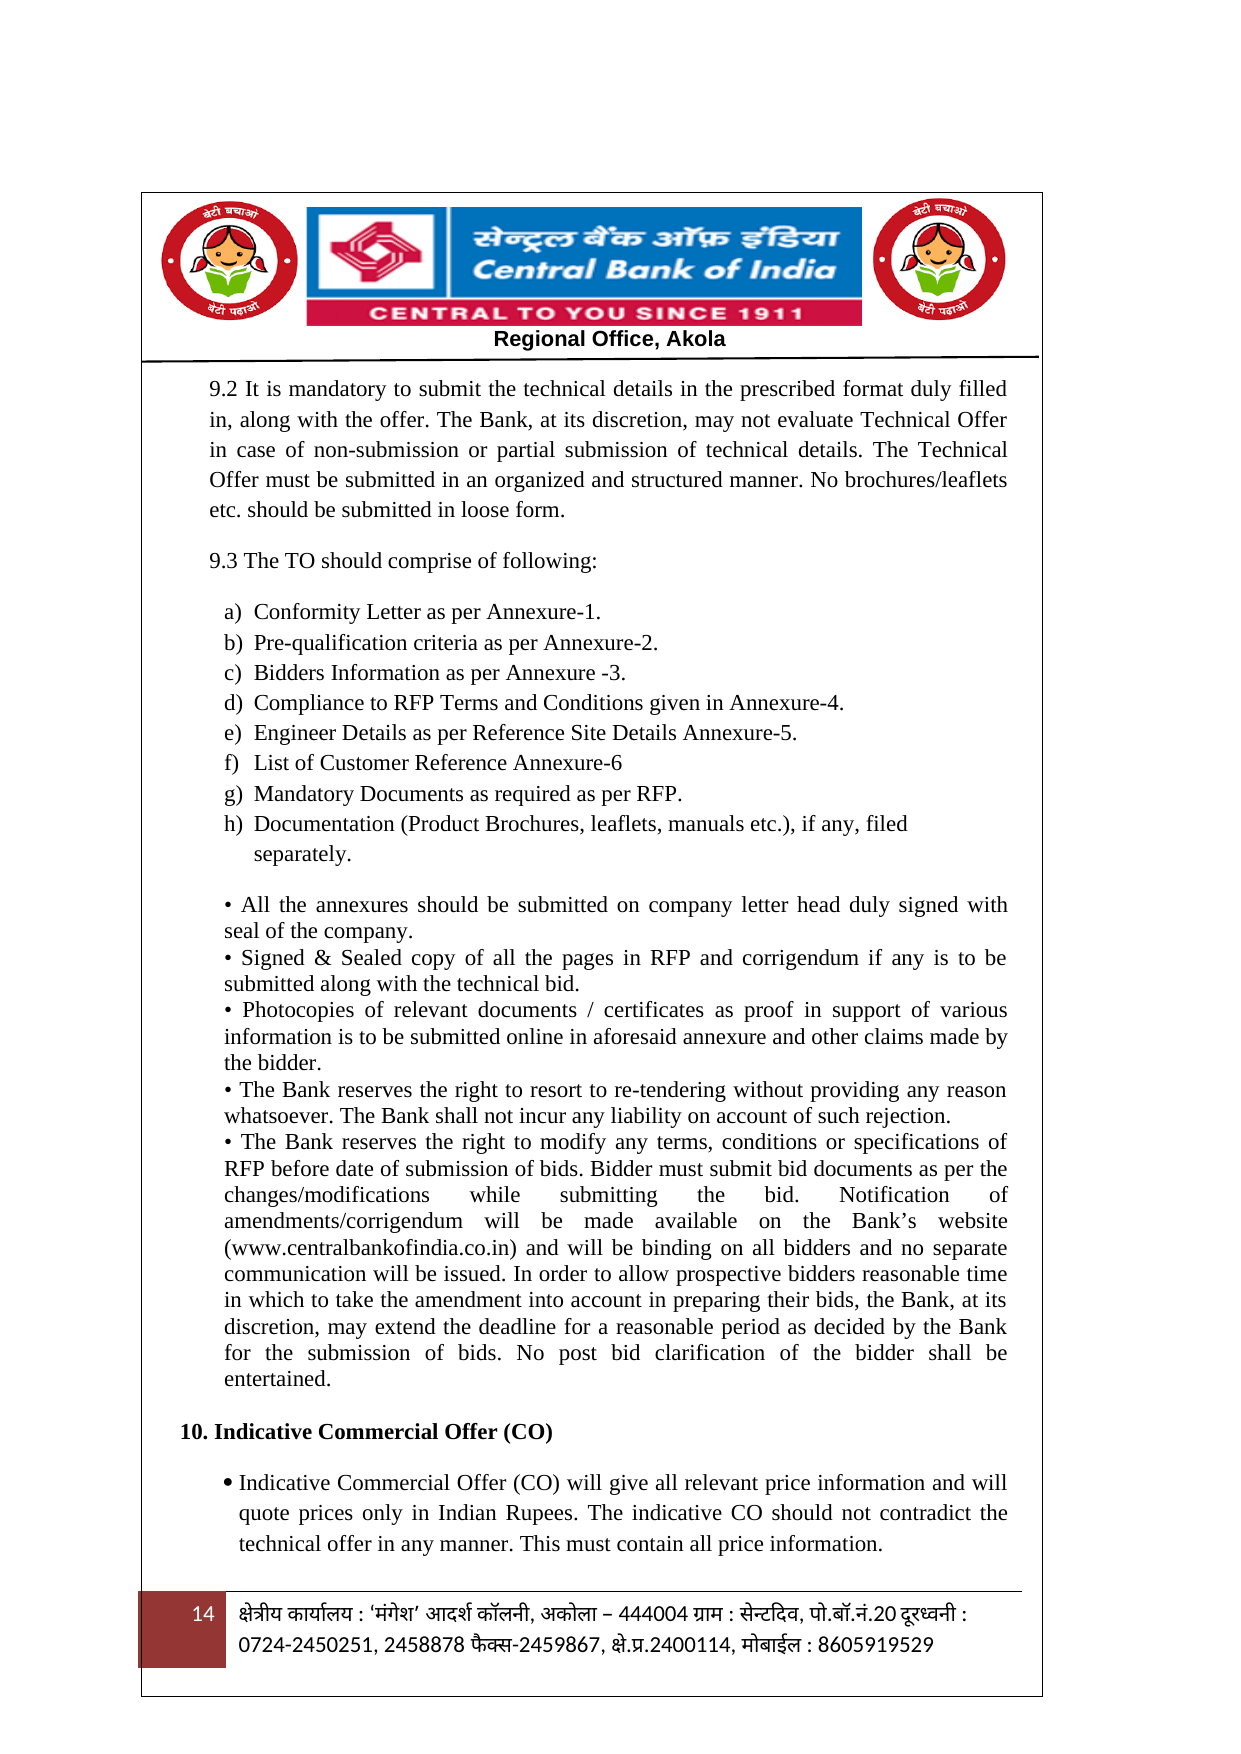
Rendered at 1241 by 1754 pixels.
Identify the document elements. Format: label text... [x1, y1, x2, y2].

picture [150, 195, 1014, 326]
list List of Customer Reference Annexure-6 [224, 749, 1009, 776]
text • All the annexures should be submitted on company letter head duly signed with seal of the company. [224, 891, 1009, 944]
text 9.2 It is mandatory to submit the technical details in the prescribed format duly filled in, along with the offer. The Bank, at its discretion, may not evaluate Technical Offer in case of non-submission or partial submission of technical details. The Technical Offer must be submitted in an organized and structured manner. No brochures/leaflets etc. should be submitted in loose form. [209, 376, 1009, 523]
text 9.3 The TO should comprise of following: [209, 547, 1009, 574]
list Conformity Letter as per Annexure-1. [224, 598, 1009, 625]
list Mandatory Documents as required as per RFP. [224, 780, 1009, 806]
text • Signed & Sealed copy of all the pages in RFP and corrigendum if any is to be submitted along with the technical bid. [224, 944, 1009, 997]
list Engineer Details as per Reference Site Details Annexure-5. [224, 719, 1009, 746]
list Pre-qualification criteria as per Annexure-2. [224, 629, 1009, 655]
text • The Bank reserves the right to modify any terms, conditions or specifications of RFP before date of submission of bids. Bidder must submit bid documents as per the changes/modifications while submitting the bid. Notification of amendments/corrigendum will be made available on the Bank’s website (www.centralbankofindia.co.in) and will be binding on all bidders and no separate communication will be issued. In order to allow prospective bidders reasonable time in which to take the amendment into account in preparing their bids, the Bank, at its discretion, may extend the deadline for a reasonable period as decided by the Bank for the submission of bids. No post bid clarification of the bidder shall be entertained. [224, 1128, 1009, 1392]
list Bidders Information as per Annexure -3. [224, 659, 1009, 685]
list Compliance to RFP Terms and Conditions given in Annexure-4. [224, 689, 1009, 715]
list Indicative Commercial Offer (CO) will give all relevant price information and will quote prices only in Indian Rupees. The indicative CO should not contradict the technical offer in any manner. This must contain all price information. [224, 1469, 1009, 1556]
text • Photocopies of relevant documents / certificates as proof in support of various information is to be submitted online in aforesaid annexure and other claims made by the bidder. [224, 997, 1009, 1076]
list Documentation (Product Brochures, leaflets, manuals etc.), if any, filed separately. [224, 810, 1009, 866]
text • The Bank reserves the right to resort to re-tendering without providing any reason whatsoever. The Bank shall not incur any liability on account of such rejection. [224, 1076, 1009, 1128]
text 10. Indicative Commercial Offer (CO) [179, 1418, 1009, 1444]
